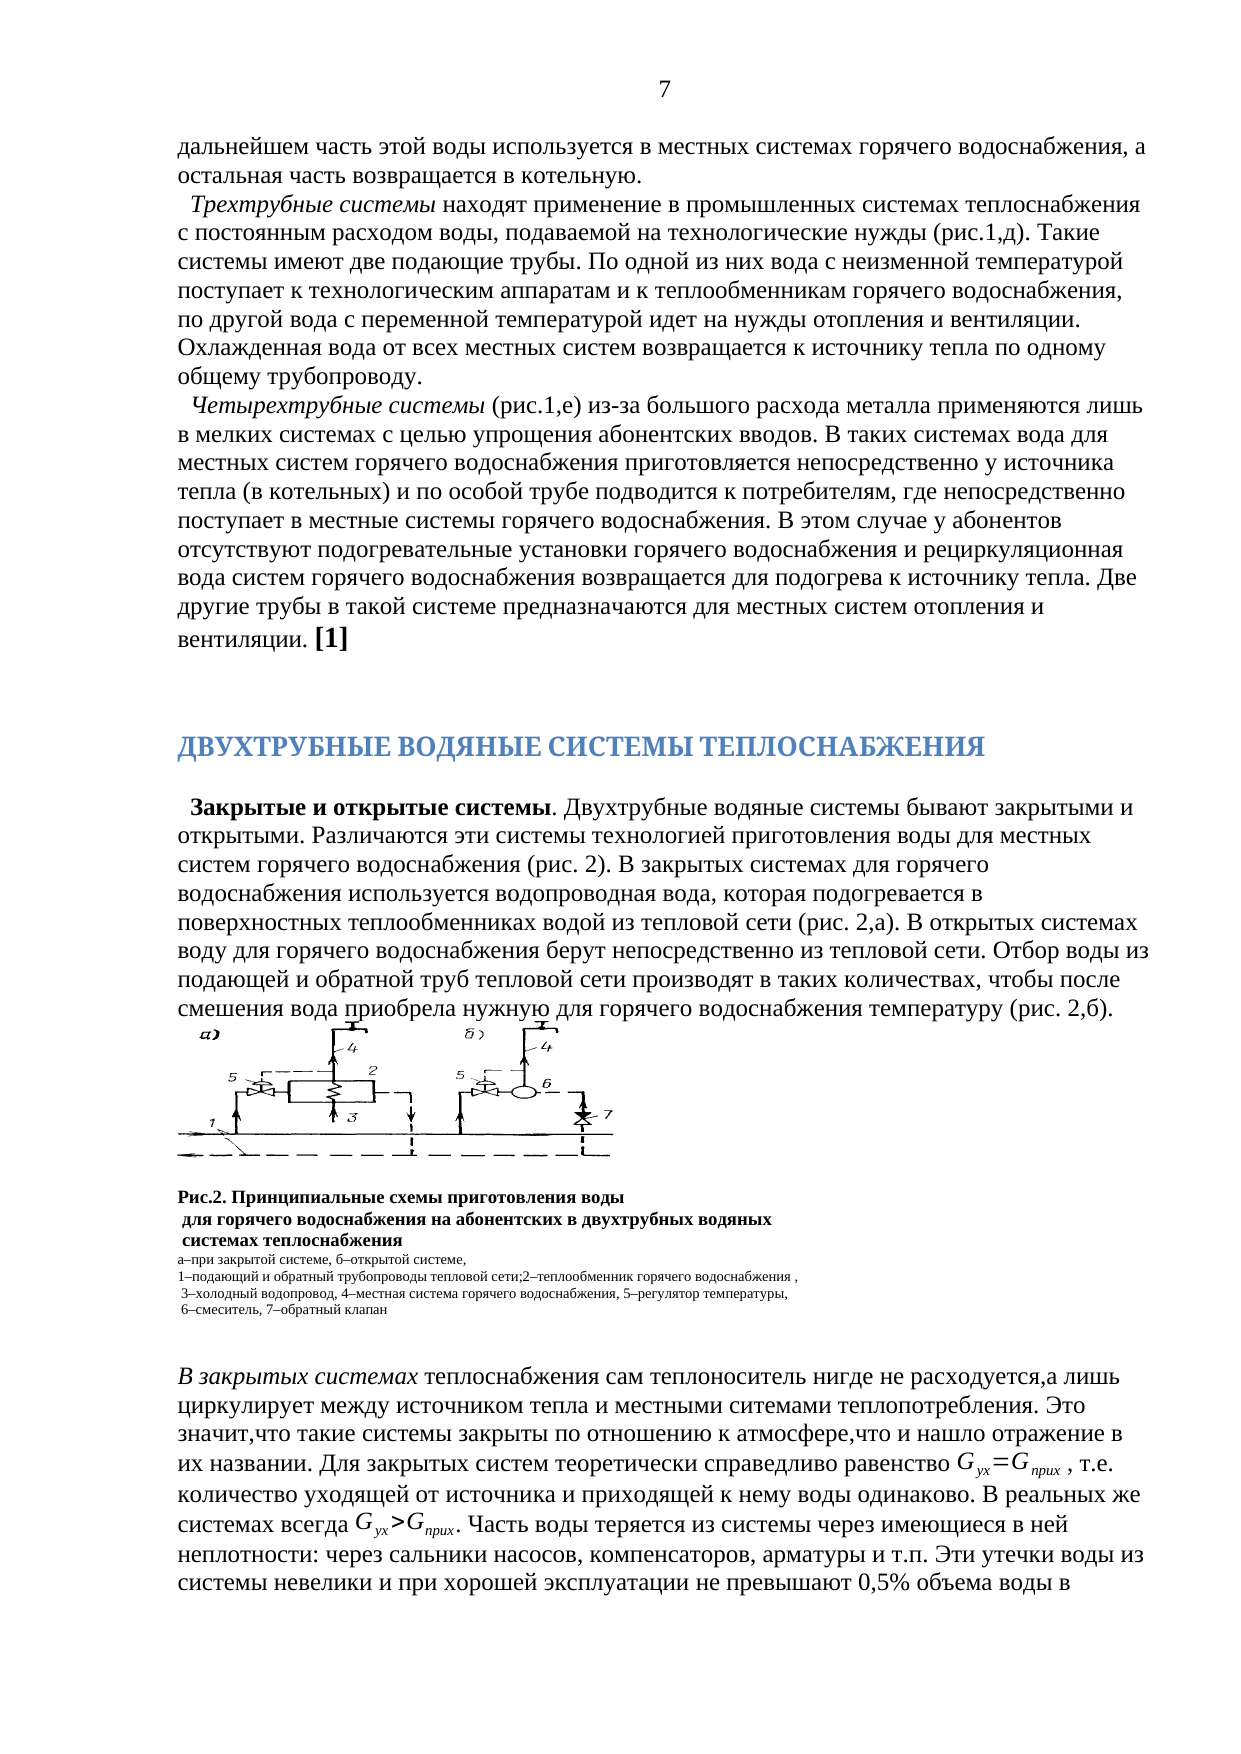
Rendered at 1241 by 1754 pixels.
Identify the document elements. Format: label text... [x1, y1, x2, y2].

text Трехтрубные системы находят применение в промышленных системах теплоснабжения с постоянным расходом воды, подаваемой на технологические нужды (рис.1,д). Такие системы имеют две подающие трубы. По одной из них вода с неизменной температурой поступает к технологическим аппаратам и к теплообменникам горячего водоснабжения, по другой вода с переменной температурой идет на нужды отопления и вентиляции. Охлажденная вода от всех местных систем возвращается к источнику тепла по одному общему трубопроводу. [177, 189, 1152, 390]
text для горячего водоснабжения на абонентских в двухтрубных водяных [177, 1208, 1152, 1229]
text Закрытые и открытые системы. Двухтрубные водяные системы бывают закрытыми и открытыми. Различаются эти системы технологией приготовления воды для местных систем горячего водоснабжения (рис. 2). В закрытых системах для горячего водоснабжения используется водопроводная вода, которая подогревается в поверхностных теплообменниках водой из тепловой сети (рис. 2,а). В открытых системах воду для горячего водоснабжения берут непосредственно из тепловой сети. Отбор воды из подающей и обратной труб тепловой сети производят в таких количествах, чтобы после смешения вода приобрела нужную для горячего водоснабжения температуру (рис. 2,б). [177, 792, 1152, 1157]
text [177, 1361, 1152, 1596]
text Рис.2. Принципиальные схемы приготовления воды [177, 1186, 1152, 1208]
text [177, 131, 1152, 189]
text 1–подающий и обратный трубопроводы тепловой сети;2–теплообменник горячего водоснабжения , [177, 1268, 1152, 1284]
text 6–смеситель, 7–обратный клапан [177, 1301, 1152, 1318]
text а–при закрытой системе, б–открытой системе, [177, 1251, 1152, 1268]
subtitle ДВУХТРУБНЫЕ ВОДЯНЫЕ СИСТЕМЫ ТЕПЛОСНАБЖЕНИЯ [177, 732, 1152, 763]
text Четырехтрубные системы (рис.1,е) из-за большого расхода металла применяются лишь в мелких системах с целью упрощения абонентских вводов. В таких системах вода для местных систем горячего водоснабжения приготовляется непосредственно у источника тепла (в котельных) и по особой трубе подводится к потребителям, где непосредственно поступает в местные системы горячего водоснабжения. В этом случае у абонентов отсутствуют подогревательные установки горячего водоснабжения и рециркуляционная вода систем горячего водоснабжения возвращается для подогрева к источнику тепла. Две другие трубы в такой системе предназначаются для местных систем отопления и вентиляции. [1] [177, 390, 1152, 653]
text системах теплоснабжения [177, 1229, 1152, 1251]
text 3–холодный водопровод, 4–местная система горячего водоснабжения, 5–регулятор температуры, [177, 1284, 1152, 1301]
picture [177, 1021, 617, 1158]
